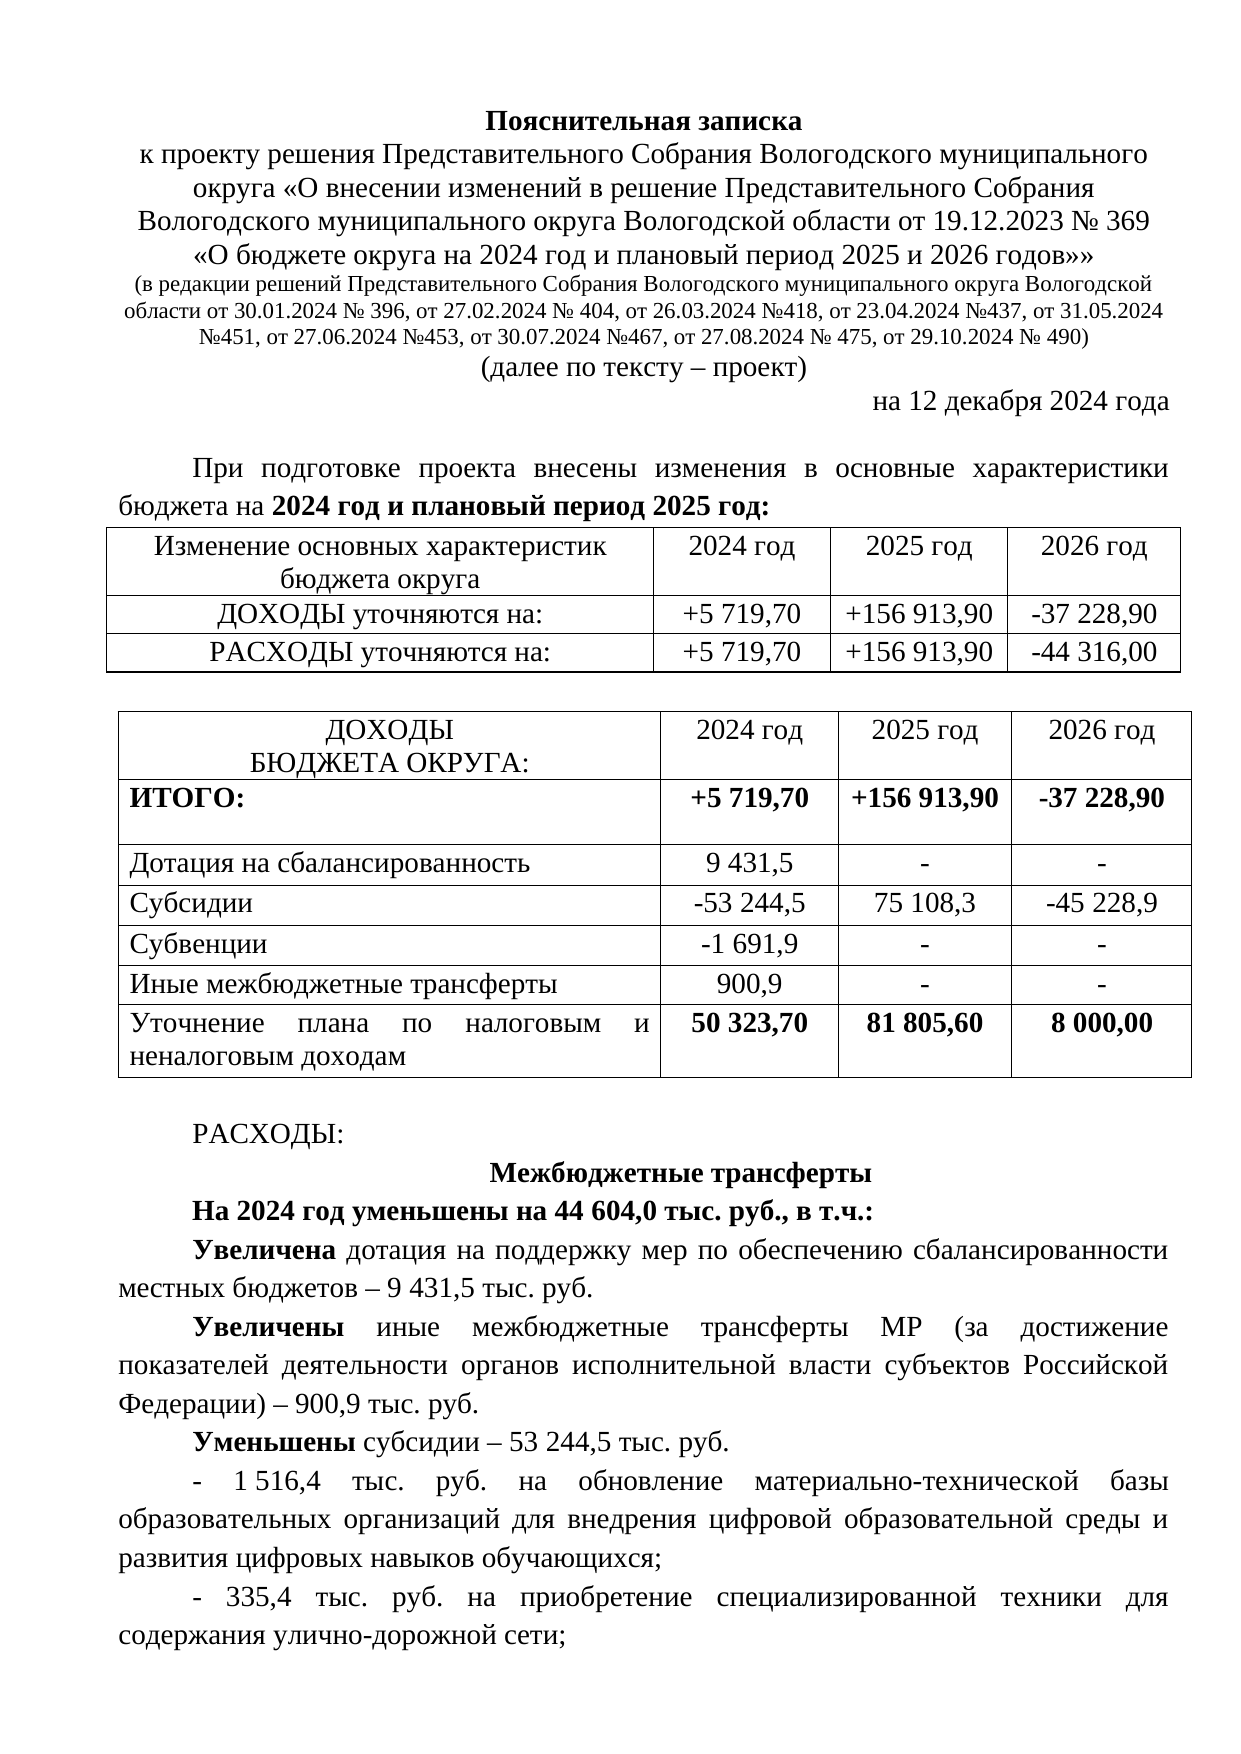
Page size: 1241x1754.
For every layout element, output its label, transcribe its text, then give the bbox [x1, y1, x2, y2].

table_header 2024 год [654, 528, 830, 595]
table_cell ДОХОДЫ уточняются на: [107, 596, 653, 633]
table_header ДОХОДЫ БЮДЖЕТА ОКРУГА: [119, 712, 660, 779]
table_cell 50 323,70 [661, 1005, 838, 1077]
text При подготовке проекта внесены изменения в основные характеристики бюджета на 2024 год и плановый период 2025 год: [118, 450, 1169, 522]
text На 2024 год уменьшены на 44 604,0 тыс. руб., в т.ч.: [118, 1193, 1169, 1227]
table_cell -37 228,90 [1008, 596, 1180, 633]
table_cell -1 691,9 [661, 926, 838, 965]
table_cell +5 719,70 [661, 780, 838, 844]
text Увеличены иные межбюджетные трансферты МР (за достижение показателей деятельности органов исполнительной власти субъектов Российской Федерации) – 900,9 тыс. руб. [118, 1309, 1169, 1419]
text Увеличена дотация на поддержку мер по обеспечению сбалансированности местных бюджетов – 9 431,5 тыс. руб. [118, 1232, 1169, 1304]
title к проекту решения Представительного Собрания Вологодского муниципального округа «О внесении изменений в решение Представительного Собрания Вологодского муниципального округа Вологодской области от 19.12.2023 № 369 «О бюджете округа на 2024 год и плановый период 2025 и 2026 годов»» [118, 136, 1169, 270]
table_cell +156 913,90 [831, 596, 1007, 633]
table_cell - [1012, 926, 1191, 965]
table_cell Иные межбюджетные трансферты [119, 966, 660, 1004]
table_cell +5 719,70 [654, 634, 830, 671]
table_header 2026 год [1008, 528, 1180, 595]
table_header Изменение основных характеристик бюджета округа [107, 528, 653, 595]
table_cell -44 316,00 [1008, 634, 1180, 671]
table_cell -45 228,9 [1012, 886, 1191, 925]
table_cell 8 000,00 [1012, 1005, 1191, 1077]
table_cell - [839, 845, 1011, 884]
table_cell - [1012, 845, 1191, 884]
table_header 2025 год [839, 712, 1011, 779]
title (в редакции решений Представительного Собрания Вологодского муниципального округа Вологодской области от 30.01.2024 № 396, от 27.02.2024 № 404, от 26.03.2024 №418, от 23.04.2024 №437, от 31.05.2024 №451, от 27.06.2024 №453, от 30.07.2024 №467, от 27.08.2024 № 475, от 29.10.2024 № 490) [118, 270, 1169, 349]
table_cell - [839, 966, 1011, 1004]
table_cell -37 228,90 [1012, 780, 1191, 844]
table_cell - [1012, 966, 1191, 1004]
table_cell +156 913,90 [831, 634, 1007, 671]
table_cell 9 431,5 [661, 845, 838, 884]
table_cell Субвенции [119, 926, 660, 965]
title на 12 декабря 2024 года [118, 383, 1169, 416]
table_cell -53 244,5 [661, 886, 838, 925]
table_header 2026 год [1012, 712, 1191, 779]
table_cell Субсидии [119, 886, 660, 925]
title (далее по тексту – проект) [118, 349, 1169, 383]
table_cell ИТОГО: [119, 780, 660, 844]
table_cell 81 805,60 [839, 1005, 1011, 1077]
text Уменьшены субсидии – 53 244,5 тыс. руб. [118, 1424, 1169, 1458]
table_cell Дотация на сбалансированность [119, 845, 660, 884]
table_cell РАСХОДЫ уточняются на: [107, 634, 653, 671]
table_cell 75 108,3 [839, 886, 1011, 925]
text - 1 516,4 тыс. руб. на обновление материально-технической базы образовательных организаций для внедрения цифровой образовательной среды и развития цифровых навыков обучающихся; [118, 1463, 1169, 1574]
title Пояснительная записка [118, 103, 1169, 136]
table_cell +156 913,90 [839, 780, 1011, 844]
table_header 2025 год [831, 528, 1007, 595]
text РАСХОДЫ: [118, 1116, 1169, 1150]
table_cell +5 719,70 [654, 596, 830, 633]
table_cell - [839, 926, 1011, 965]
text Межбюджетные трансферты [118, 1155, 1169, 1188]
text - 335,4 тыс. руб. на приобретение специализированной техники для содержания улично-дорожной сети; [118, 1579, 1169, 1651]
table_cell 900,9 [661, 966, 838, 1004]
table_cell Уточнение плана по налоговым и неналоговым доходам [119, 1005, 660, 1077]
table_header 2024 год [661, 712, 838, 779]
